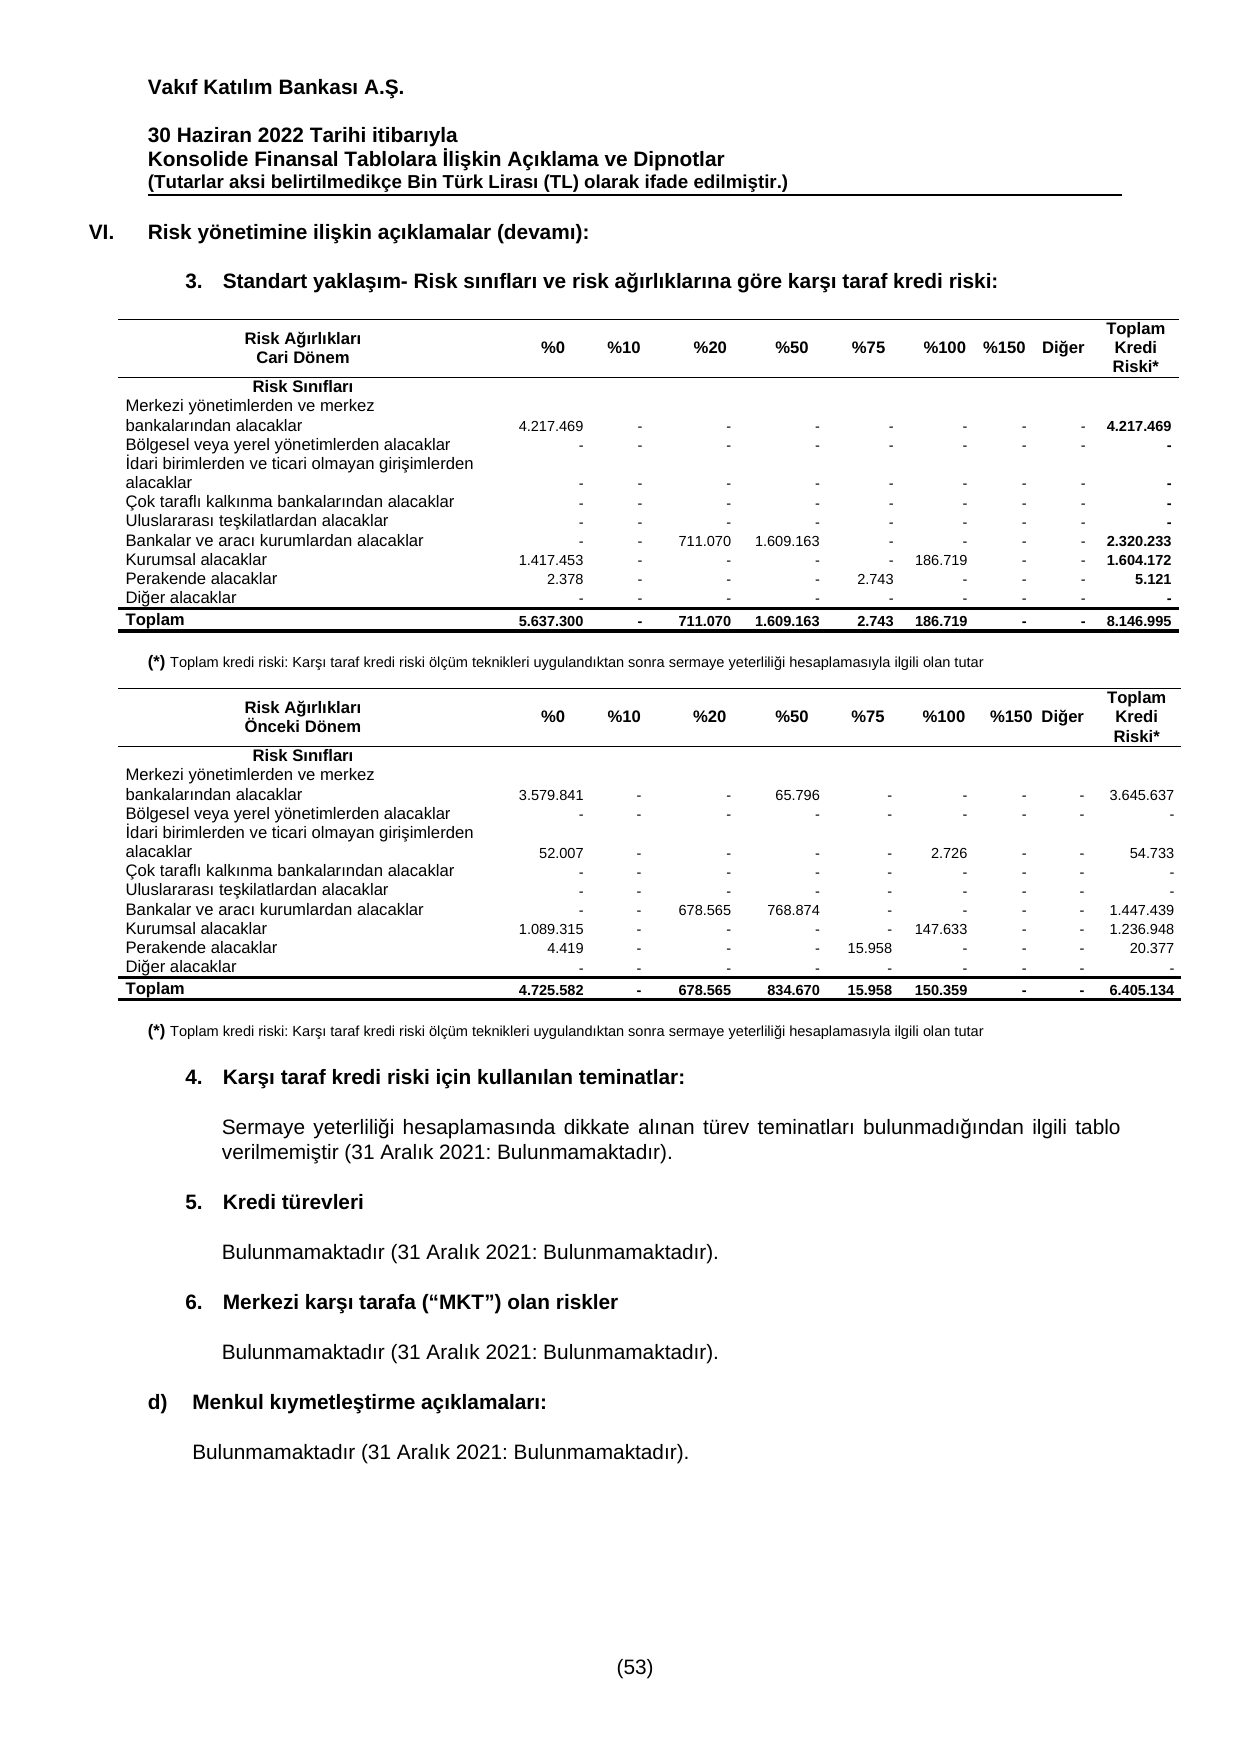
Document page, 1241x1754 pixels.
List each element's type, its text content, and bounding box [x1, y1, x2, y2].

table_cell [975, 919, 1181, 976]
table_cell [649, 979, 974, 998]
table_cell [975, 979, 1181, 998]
text (*) Toplam kredi riski: Karşı taraf kredi riski ölçüm teknikleri uygulandıktan sonra sermaye yeterliliği hesaplamasıyla ilgili olan tutar [148, 652, 1122, 671]
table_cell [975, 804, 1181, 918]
text VI. Risk yönetimine ilişkin açıklamalar (devamı): [89, 219, 1122, 243]
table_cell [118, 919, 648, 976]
text Bulunmamaktadır (31 Aralık 2021: Bulunmamaktadır). [222, 1340, 1122, 1365]
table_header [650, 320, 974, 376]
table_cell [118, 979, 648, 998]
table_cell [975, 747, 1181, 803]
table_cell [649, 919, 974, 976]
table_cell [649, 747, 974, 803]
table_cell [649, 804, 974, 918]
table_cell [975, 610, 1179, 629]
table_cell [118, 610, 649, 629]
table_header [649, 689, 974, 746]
list Karşı taraf kredi riski için kullanılan teminatlar: [185, 1065, 1122, 1090]
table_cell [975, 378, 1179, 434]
list Kredi türevleri [185, 1190, 1122, 1215]
text Bulunmamaktadır (31 Aralık 2021: Bulunmamaktadır). [222, 1240, 1122, 1265]
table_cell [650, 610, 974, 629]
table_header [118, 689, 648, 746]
text (*) Toplam kredi riski: Karşı taraf kredi riski ölçüm teknikleri uygulandıktan sonra sermaye yeterliliği hesaplamasıyla ilgili olan tutar [148, 1021, 1122, 1040]
list Menkul kıymetleştirme açıklamaları: [148, 1390, 1122, 1415]
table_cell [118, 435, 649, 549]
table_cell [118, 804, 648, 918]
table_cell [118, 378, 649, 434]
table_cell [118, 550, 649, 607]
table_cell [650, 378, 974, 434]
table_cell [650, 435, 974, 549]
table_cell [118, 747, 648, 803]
text Sermaye yeterliliği hesaplamasında dikkate alınan türev teminatları bulunmadığından ilgili tablo verilmemiştir (31 Aralık 2021: Bulunmamaktadır). [222, 1115, 1122, 1165]
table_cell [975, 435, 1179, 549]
list Merkezi karşı tarafa (“MKT”) olan riskler [185, 1290, 1122, 1315]
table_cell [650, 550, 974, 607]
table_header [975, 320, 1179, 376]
text Bulunmamaktadır (31 Aralık 2021: Bulunmamaktadır). [192, 1440, 1122, 1465]
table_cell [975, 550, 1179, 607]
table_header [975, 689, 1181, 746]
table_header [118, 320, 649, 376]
list Standart yaklaşım- Risk sınıfları ve risk ağırlıklarına göre karşı taraf kredi riski: [185, 268, 1122, 293]
